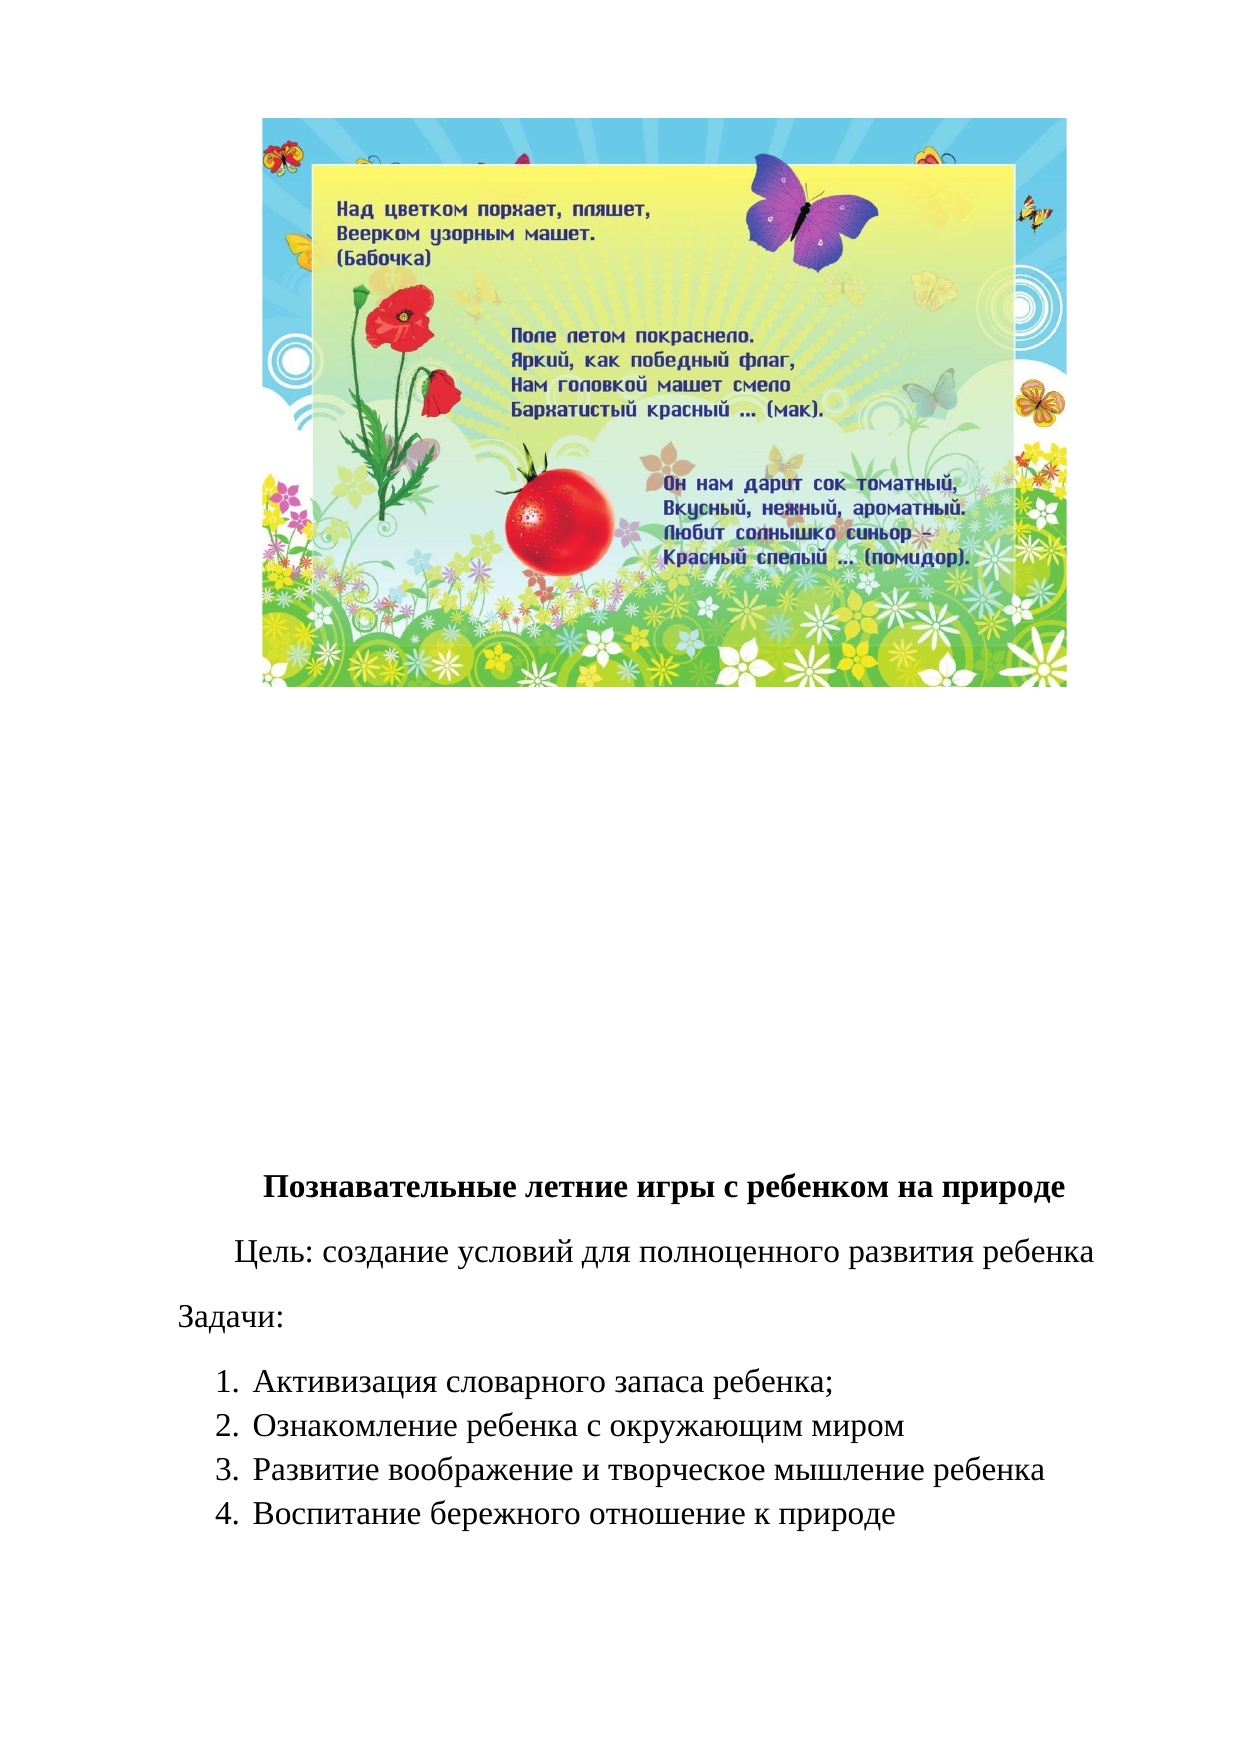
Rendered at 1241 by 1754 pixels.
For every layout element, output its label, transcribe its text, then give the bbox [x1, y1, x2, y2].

list Воспитание бережного отношение к природе [215, 1493, 1152, 1531]
text Познавательные летние игры с ребенком на природе [177, 1166, 1152, 1204]
text Цель: создание условий для полноценного развития ребенка [177, 1231, 1152, 1269]
text Задачи: [177, 1296, 1152, 1334]
list Активизация словарного запаса ребенка; [215, 1361, 1152, 1399]
list Развитие воображение и творческое мышление ребенка [215, 1449, 1152, 1487]
list Ознакомление ребенка с окружающим миром [215, 1405, 1152, 1443]
picture [262, 118, 1067, 687]
